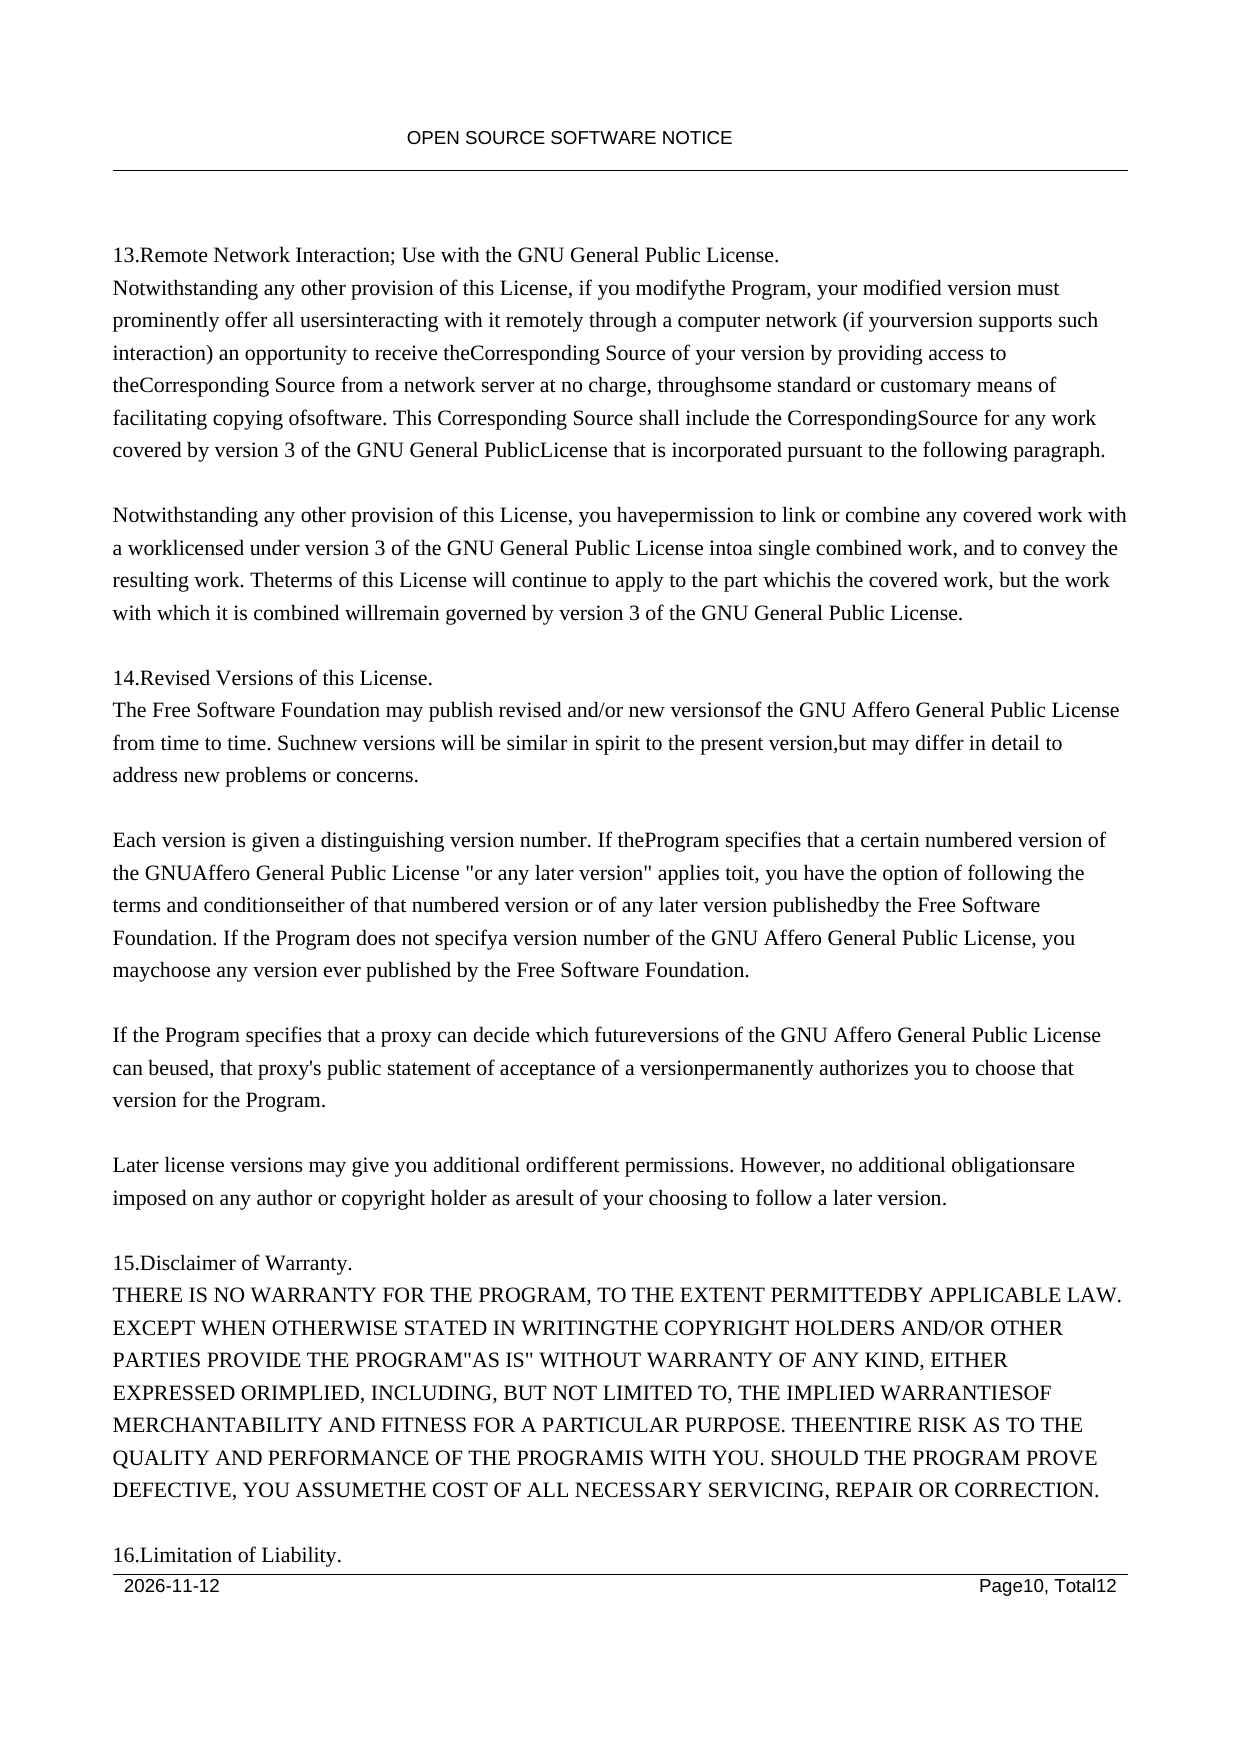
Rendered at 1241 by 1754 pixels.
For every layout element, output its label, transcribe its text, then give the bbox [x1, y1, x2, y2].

text Later license versions may give you additional ordifferent permissions. However, no additional obligationsare imposed on any author or copyright holder as aresult of your choosing to follow a later version. [112, 1149, 1128, 1214]
text 14.Revised Versions of this License. [112, 661, 1128, 694]
text 13.Remote Network Interaction; Use with the GNU General Public License. [112, 239, 1128, 271]
text 15.Disclaimer of Warranty. [112, 1246, 1128, 1279]
text THERE IS NO WARRANTY FOR THE PROGRAM, TO THE EXTENT PERMITTEDBY APPLICABLE LAW. EXCEPT WHEN OTHERWISE STATED IN WRITINGTHE COPYRIGHT HOLDERS AND/OR OTHER PARTIES PROVIDE THE PROGRAM"AS IS" WITHOUT WARRANTY OF ANY KIND, EITHER EXPRESSED ORIMPLIED, INCLUDING, BUT NOT LIMITED TO, THE IMPLIED WARRANTIESOF MERCHANTABILITY AND FITNESS FOR A PARTICULAR PURPOSE. THEENTIRE RISK AS TO THE QUALITY AND PERFORMANCE OF THE PROGRAMIS WITH YOU. SHOULD THE PROGRAM PROVE DEFECTIVE, YOU ASSUMETHE COST OF ALL NECESSARY SERVICING, REPAIR OR CORRECTION. [112, 1279, 1128, 1506]
text 16.Limitation of Liability. [112, 1539, 1128, 1571]
text The Free Software Foundation may publish revised and/or new versionsof the GNU Affero General Public License from time to time. Suchnew versions will be similar in spirit to the present version,but may differ in detail to address new problems or concerns. [112, 694, 1128, 791]
text Notwithstanding any other provision of this License, you havepermission to link or combine any covered work with a worklicensed under version 3 of the GNU General Public License intoa single combined work, and to convey the resulting work. Theterms of this License will continue to apply to the part whichis the covered work, but the work with which it is combined willremain governed by version 3 of the GNU General Public License. [112, 499, 1128, 629]
text If the Program specifies that a proxy can decide which futureversions of the GNU Affero General Public License can beused, that proxy's public statement of acceptance of a versionpermanently authorizes you to choose that version for the Program. [112, 1019, 1128, 1116]
text Notwithstanding any other provision of this License, if you modifythe Program, your modified version must prominently offer all usersinteracting with it remotely through a computer network (if yourversion supports such interaction) an opportunity to receive theCorresponding Source of your version by providing access to theCorresponding Source from a network server at no charge, throughsome standard or customary means of facilitating copying ofsoftware. This Corresponding Source shall include the CorrespondingSource for any work covered by version 3 of the GNU General PublicLicense that is incorporated pursuant to the following paragraph. [112, 271, 1128, 466]
text Each version is given a distinguishing version number. If theProgram specifies that a certain numbered version of the GNUAffero General Public License "or any later version" applies toit, you have the option of following the terms and conditionseither of that numbered version or of any later version publishedby the Free Software Foundation. If the Program does not specifya version number of the GNU Affero General Public License, you maychoose any version ever published by the Free Software Foundation. [112, 824, 1128, 986]
